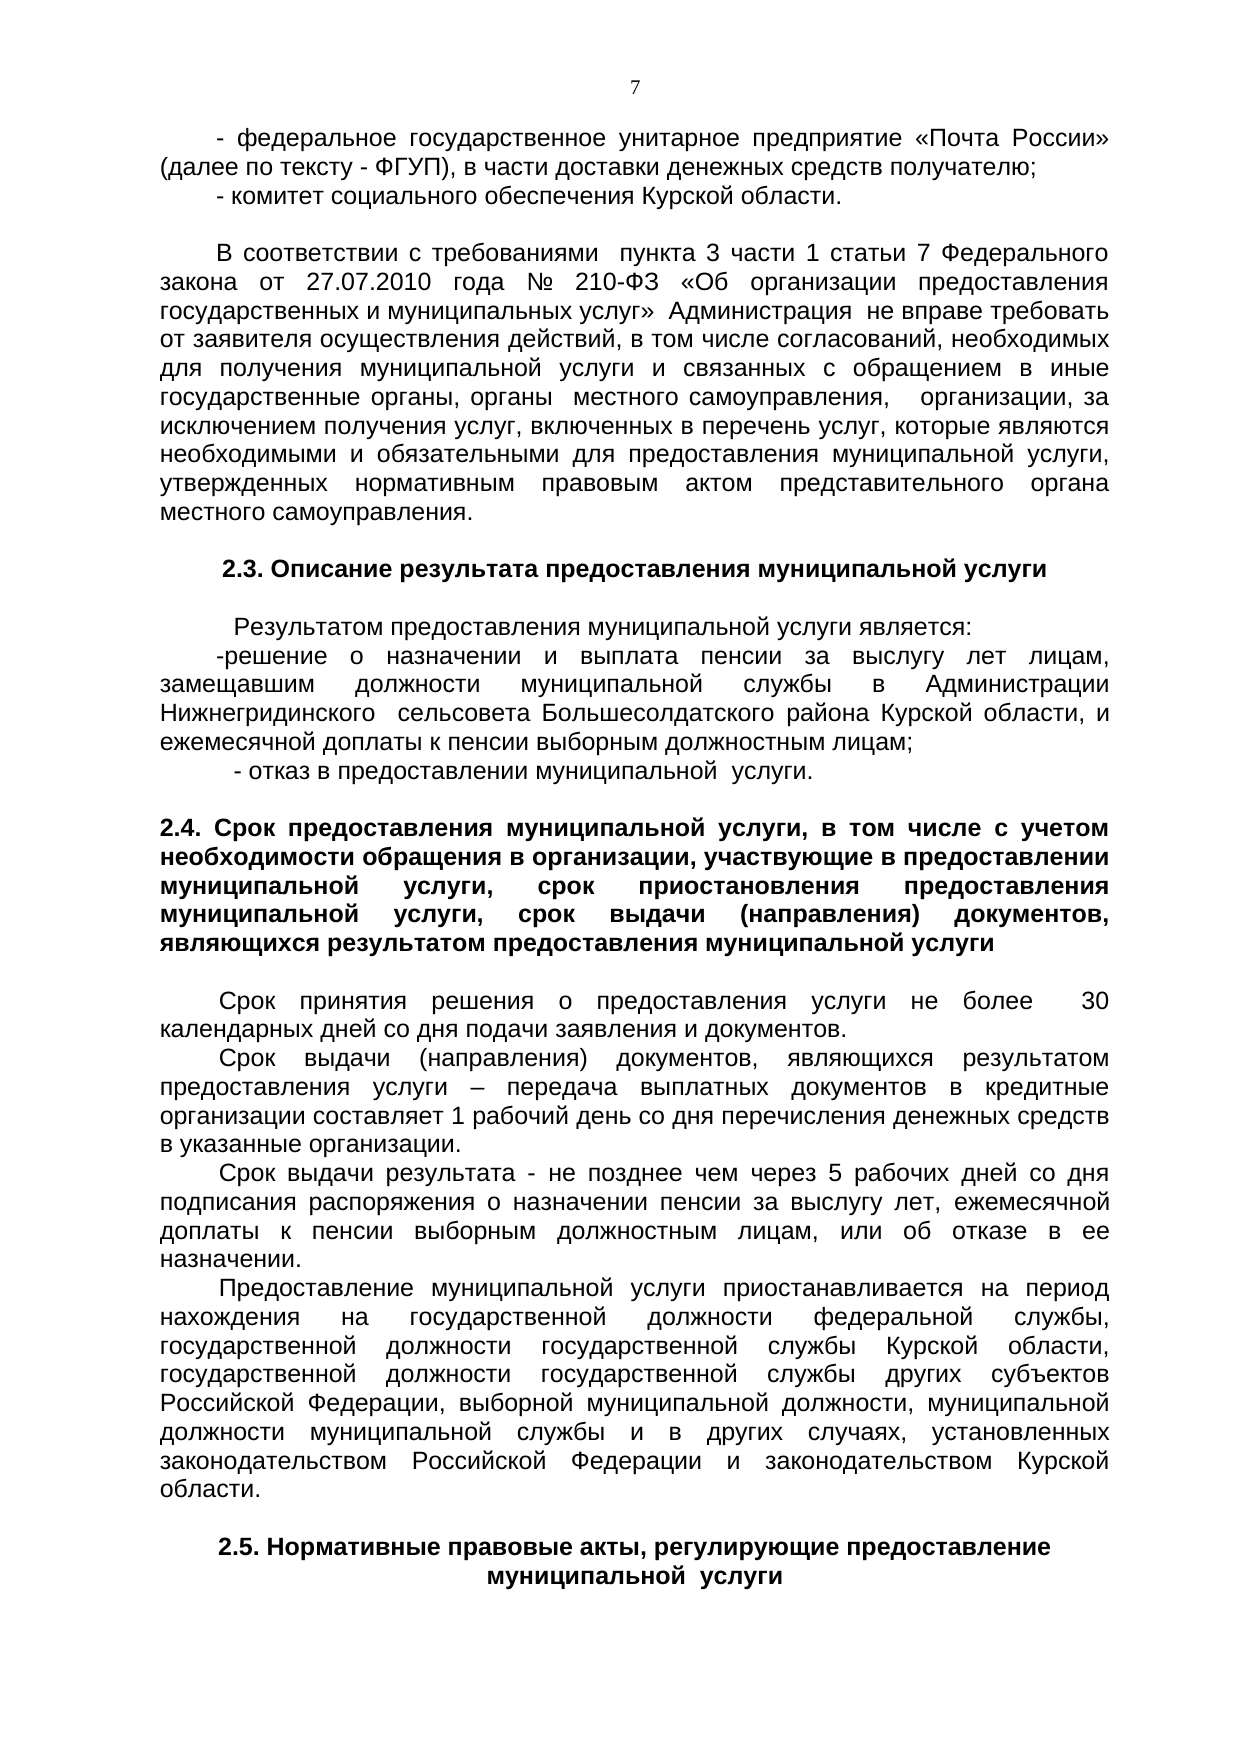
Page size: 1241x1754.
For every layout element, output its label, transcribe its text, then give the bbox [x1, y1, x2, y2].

text Срок выдачи (направления) документов, являющихся результатом предоставления услуги – передача выплатных документов в кредитные организации составляет 1 рабочий день со дня перечисления денежных средств в указанные организации. [159, 1043, 1110, 1158]
text Предоставление муниципальной услуги приостанавливается на период нахождения на государственной должности федеральной службы, государственной должности государственной службы Курской области, государственной должности государственной службы других субъектов Российской Федерации, выборной муниципальной должности, муниципальной должности муниципальной службы и в других случаях, установленных законодательством Российской Федерации и законодательством Курской области. [159, 1273, 1110, 1503]
text - федеральное государственное унитарное предприятие «Почта России» (далее по тексту - ФГУП), в части доставки денежных средств получателю; [159, 123, 1110, 181]
text 2.4. Срок предоставления муниципальной услуги, в том числе с учетом необходимости обращения в организации, участвующие в предоставлении муниципальной услуги, срок приостановления предоставления муниципальной услуги, срок выдачи (направления) документов, являющихся результатом предоставления муниципальной услуги [159, 813, 1110, 957]
text Результатом предоставления муниципальной услуги является: [159, 612, 1110, 641]
text Срок выдачи результата - не позднее чем через 5 рабочих дней со дня подписания распоряжения о назначении пенсии за выслугу лет, ежемесячной доплаты к пенсии выборным должностным лицам, или об отказе в ее назначении. [159, 1158, 1110, 1273]
text 2.5. Нормативные правовые акты, регулирующие предоставление [159, 1532, 1110, 1561]
text муниципальной услуги [159, 1561, 1110, 1589]
text В соответствии с требованиями пункта 3 части 1 статьи 7 Федерального закона от 27.07.2010 года № 210-ФЗ «Об организации предоставления государственных и муниципальных услуг» Администрация не вправе требовать от заявителя осуществления действий, в том числе согласований, необходимых для получения муниципальной услуги и связанных с обращением в иные государственные органы, органы местного самоуправления, организации, за исключением получения услуг, включенных в перечень услуг, которые являются необходимыми и обязательными для предоставления муниципальной услуги, утвержденных нормативным правовым актом представительного органа местного самоуправления. [159, 238, 1110, 526]
text - комитет социального обеспечения Курской области. [159, 181, 1110, 209]
text 2.3. Описание результата предоставления муниципальной услуги [159, 554, 1110, 583]
text Срок принятия решения о предоставления услуги не более 30 календарных дней со дня подачи заявления и документов. [159, 986, 1110, 1043]
text -решение о назначении и выплата пенсии за выслугу лет лицам, замещавшим должности муниципальной службы в Администрации Нижнегридинского сельсовета Большесолдатского района Курской области, и ежемесячной доплаты к пенсии выборным должностным лицам; [159, 641, 1110, 756]
text - отказ в предоставлении муниципальной услуги. [159, 756, 1110, 784]
